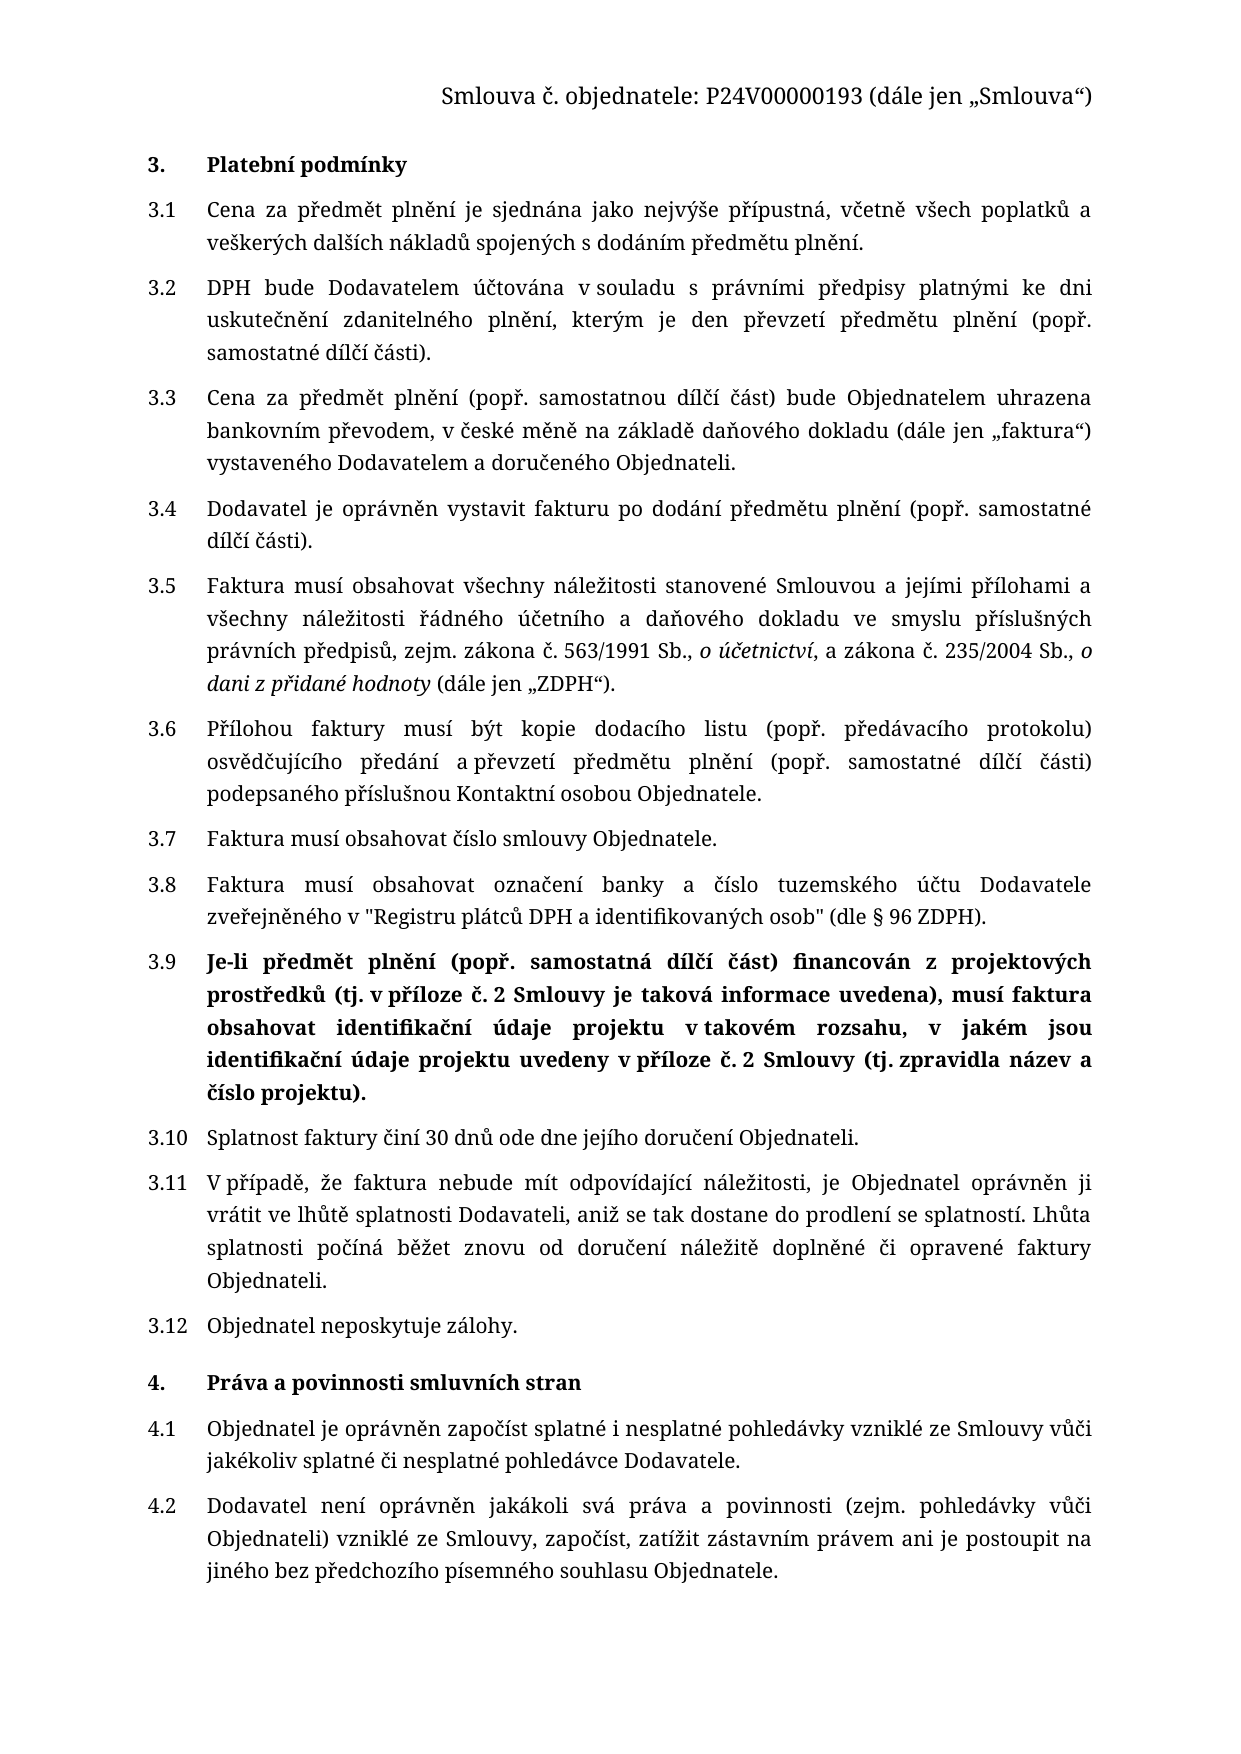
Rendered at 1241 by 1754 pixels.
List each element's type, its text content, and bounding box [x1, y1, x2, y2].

list Dodavatel není oprávněn jakákoli svá práva a povinnosti (zejm. pohledávky vůči Objednateli) vzniklé ze Smlouvy, započíst, zatížit zástavním právem ani je postoupit na jiného bez předchozího písemného souhlasu Objednatele. [148, 1491, 1093, 1585]
list Cena za předmět plnění (popř. samostatnou dílčí část) bude Objednatelem uhrazena bankovním převodem, v české měně na základě daňového dokladu (dále jen „faktura“) vystaveného Dodavatelem a doručeného Objednateli. [148, 383, 1093, 477]
list Přílohou faktury musí být kopie dodacího listu (popř. předávacího protokolu) osvědčujícího předání a převzetí předmětu plnění (popř. samostatné dílčí části) podepsaného příslušnou Kontaktní osobou Objednatele. [148, 714, 1093, 808]
list Cena za předmět plnění je sjednána jako nejvýše přípustná, včetně všech poplatků a veškerých dalších nákladů spojených s dodáním předmětu plnění. [148, 195, 1093, 256]
list Platební podmínky [148, 150, 1093, 179]
list Faktura musí obsahovat označení banky a číslo tuzemského účtu Dodavatele zveřejněného v "Registru plátců DPH a identifikovaných osob" (dle § 96 ZDPH). [148, 870, 1093, 931]
list Práva a povinnosti smluvních stran [148, 1368, 1093, 1397]
list Splatnost faktury činí 30 dnů ode dne jejího doručení Objednateli. [148, 1123, 1093, 1151]
list Faktura musí obsahovat číslo smlouvy Objednatele. [148, 824, 1093, 853]
list Faktura musí obsahovat všechny náležitosti stanovené Smlouvou a jejími přílohami a všechny náležitosti řádného účetního a daňového dokladu ve smyslu příslušných právních předpisů, zejm. zákona č. 563/1991 Sb., o účetnictví, a zákona č. 235/2004 Sb., o dani z přidané hodnoty (dále jen „ZDPH“). [148, 571, 1093, 698]
list Objednatel je oprávněn započíst splatné i nesplatné pohledávky vzniklé ze Smlouvy vůči jakékoliv splatné či nesplatné pohledávce Dodavatele. [148, 1414, 1093, 1475]
list Dodavatel je oprávněn vystavit fakturu po dodání předmětu plnění (popř. samostatné dílčí části). [148, 494, 1093, 555]
list V případě, že faktura nebude mít odpovídající náležitosti, je Objednatel oprávněn ji vrátit ve lhůtě splatnosti Dodavateli, aniž se tak dostane do prodlení se splatností. Lhůta splatnosti počíná běžet znovu od doručení náležitě doplněné či opravené faktury Objednateli. [148, 1168, 1093, 1294]
list DPH bude Dodavatelem účtována v souladu s právními předpisy platnými ke dni uskutečnění zdanitelného plnění, kterým je den převzetí předmětu plnění (popř. samostatné dílčí části). [148, 273, 1093, 367]
list Je-li předmět plnění (popř. samostatná dílčí část) financován z projektových prostředků (tj. v příloze č. 2 Smlouvy je taková informace uvedena), musí faktura obsahovat identifikační údaje projektu v takovém rozsahu, v jakém jsou identifikační údaje projektu uvedeny v příloze č. 2 Smlouvy (tj. zpravidla název a číslo projektu). [148, 947, 1093, 1106]
list Objednatel neposkytuje zálohy. [148, 1311, 1093, 1339]
